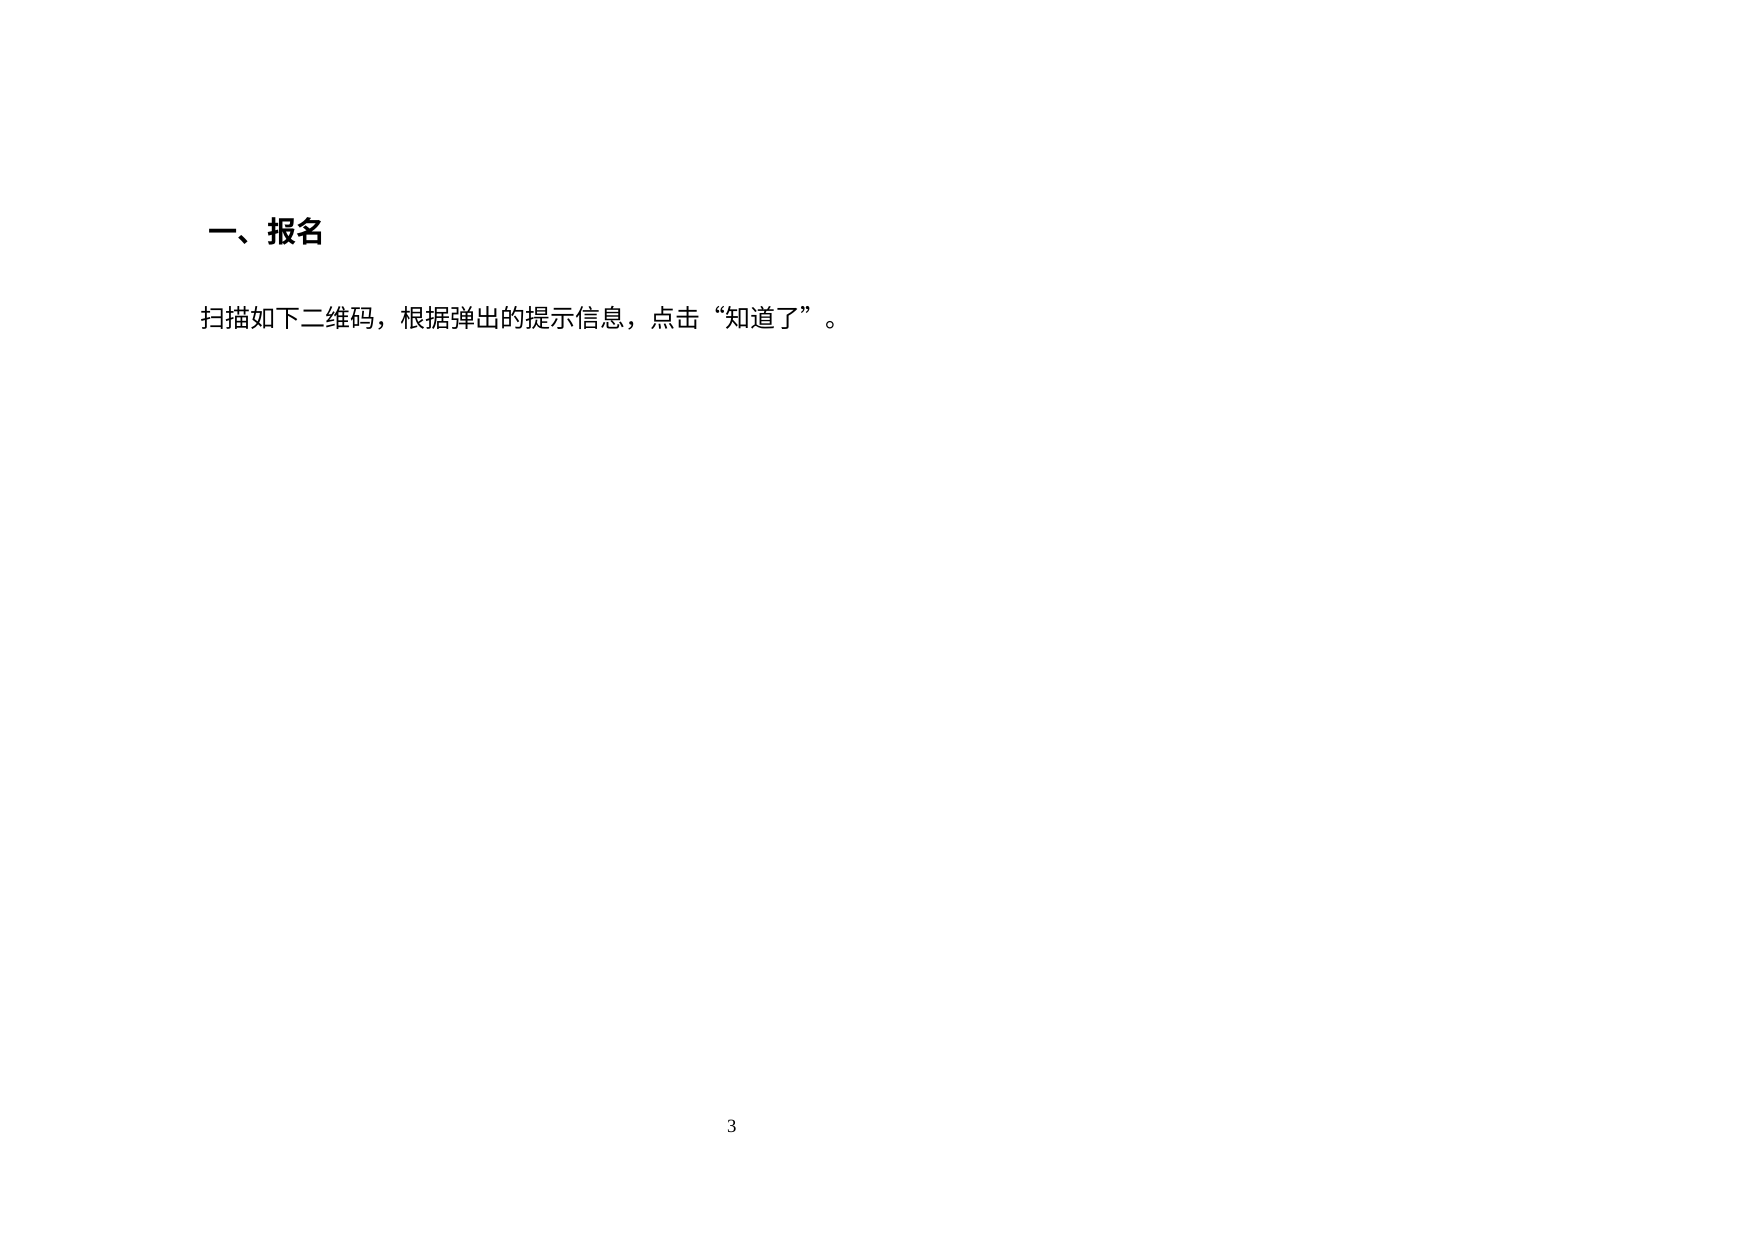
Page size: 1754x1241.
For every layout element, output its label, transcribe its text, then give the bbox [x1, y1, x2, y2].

text 一、报名 [150, 198, 1604, 263]
text 扫描如下二维码，根据弹出的提示信息，点击“知道了”。 [200, 284, 1604, 349]
